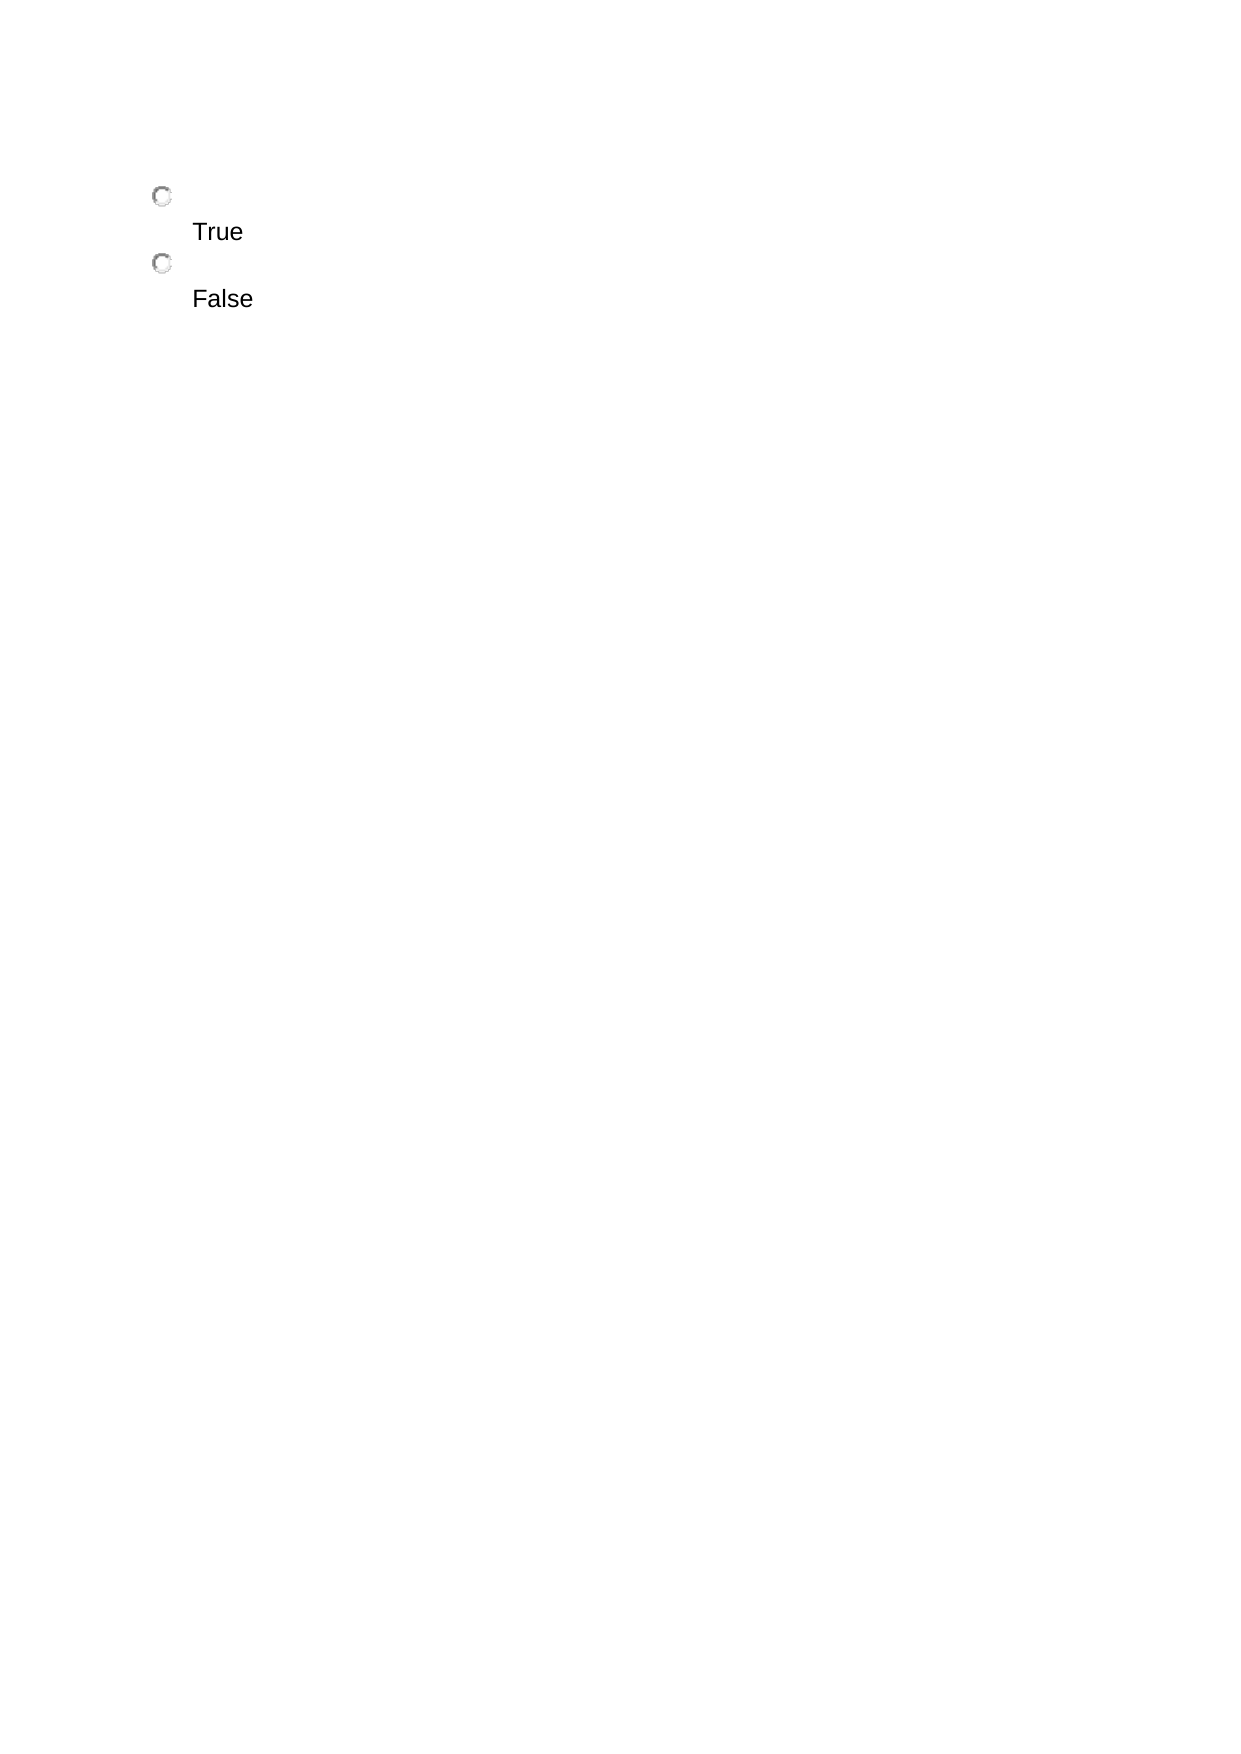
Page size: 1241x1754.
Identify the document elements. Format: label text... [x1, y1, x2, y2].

text True False [150, 150, 1090, 313]
